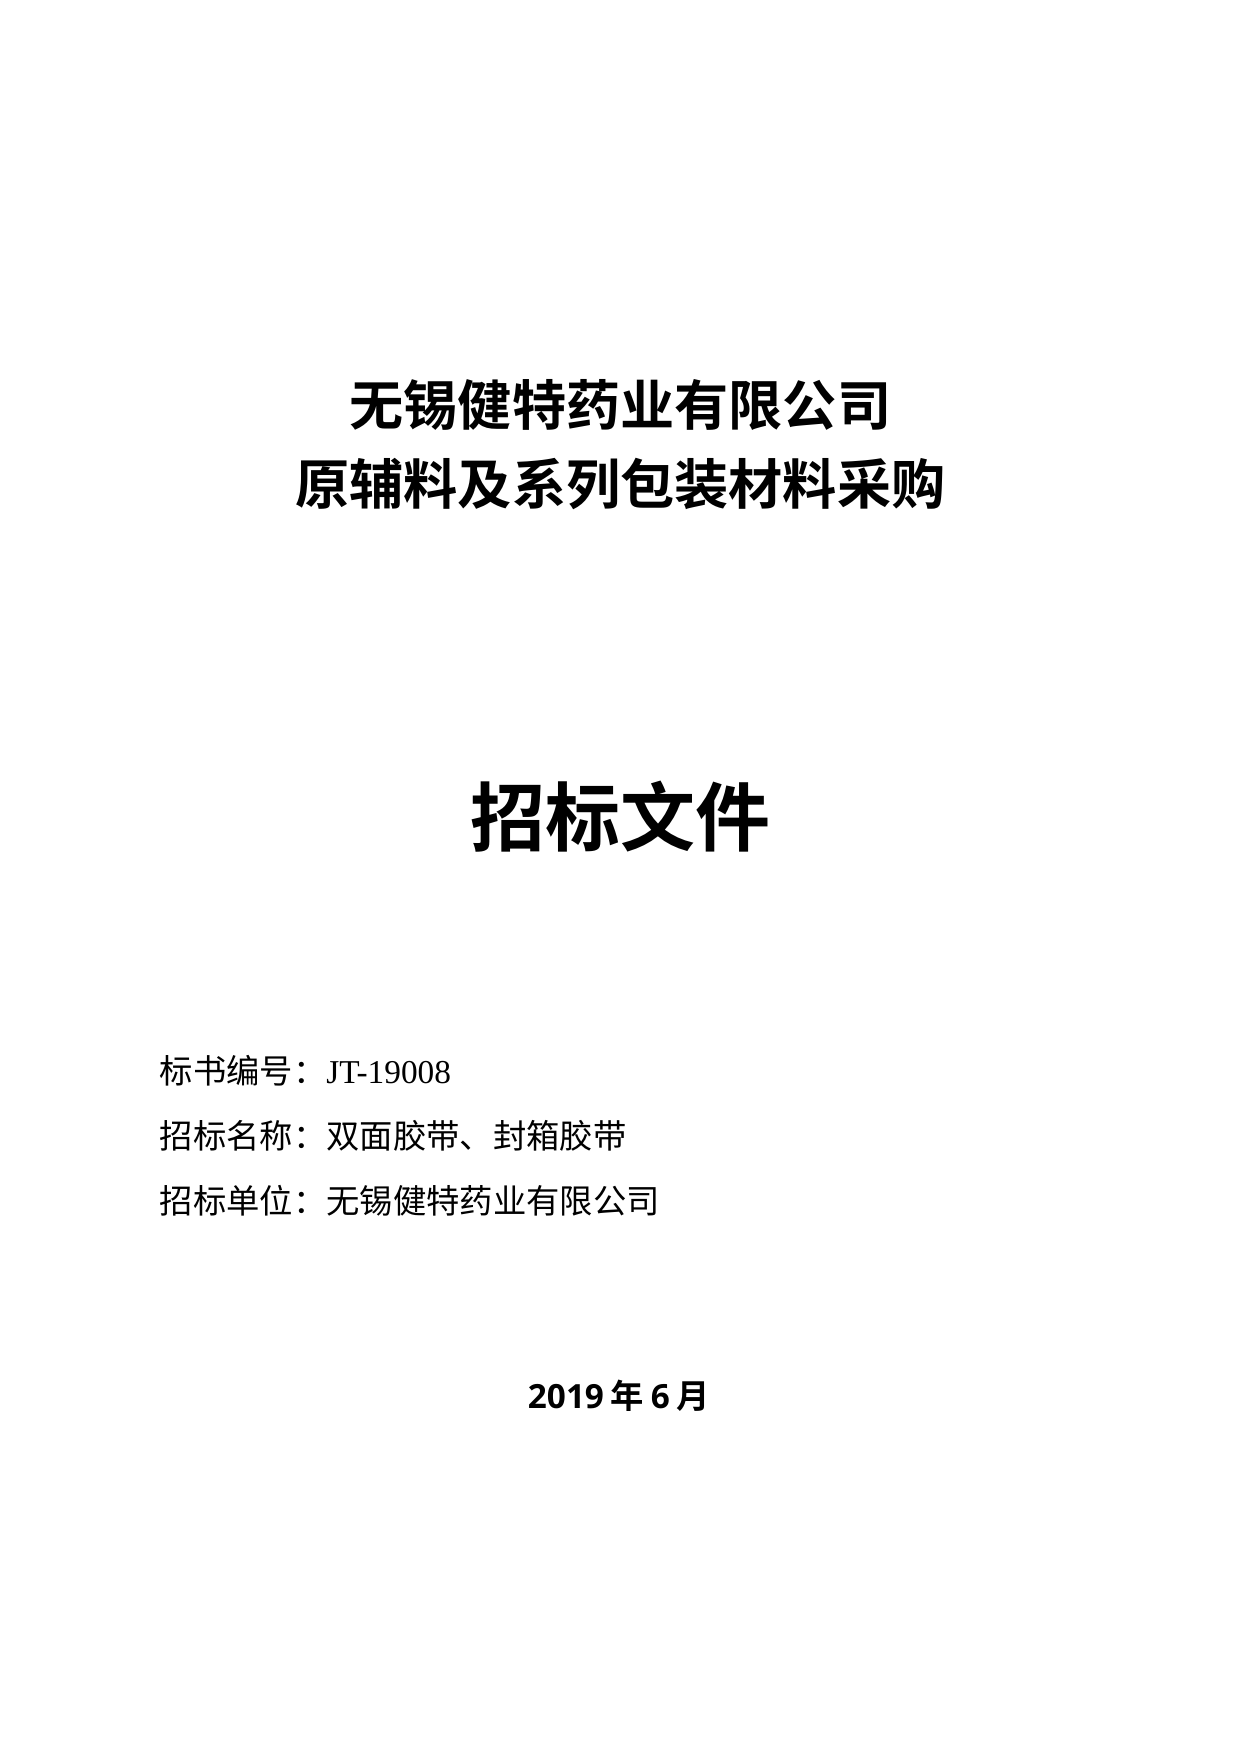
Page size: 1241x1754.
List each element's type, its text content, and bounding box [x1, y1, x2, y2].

text 招标名称：双面胶带、封箱胶带 [159, 1102, 1081, 1167]
text 标书编号：JT-19008 [159, 1037, 1081, 1102]
text 无锡健特药业有限公司 原辅料及系列包装材料采购 [159, 363, 1081, 520]
text 招标文件 [159, 747, 1081, 877]
text 招标单位：无锡健特药业有限公司 [159, 1167, 1081, 1232]
text 2019年6月 [159, 1362, 1081, 1427]
